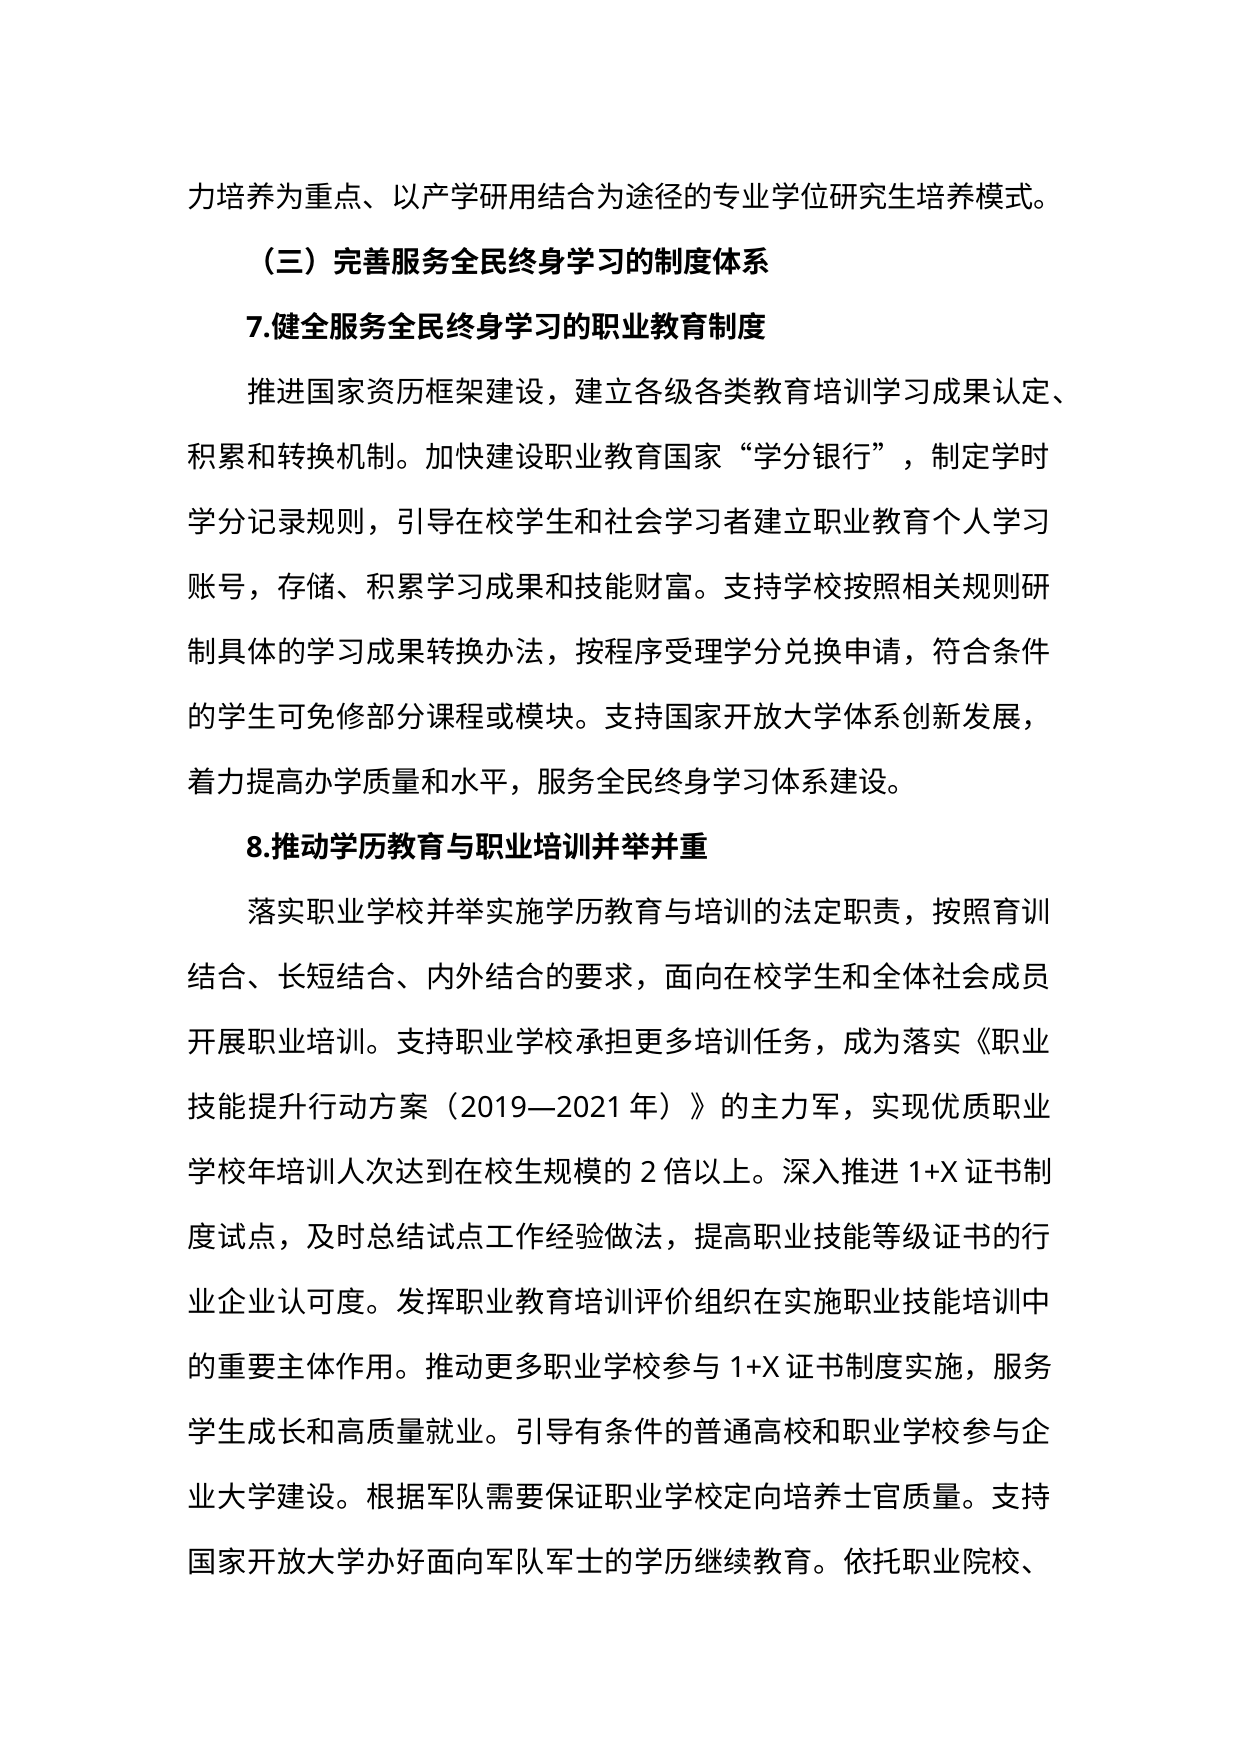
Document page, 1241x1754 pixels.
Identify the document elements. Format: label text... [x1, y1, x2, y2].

text 7.健全服务全民终身学习的职业教育制度 [187, 292, 1053, 357]
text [187, 877, 1053, 1592]
text （三）完善服务全民终身学习的制度体系 [187, 227, 1053, 292]
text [187, 162, 1053, 227]
text 推进国家资历框架建设，建立各级各类教育培训学习成果认定、积累和转换机制。加快建设职业教育国家“学分银行”，制定学时学分记录规则，引导在校学生和社会学习者建立职业教育个人学习账号，存储、积累学习成果和技能财富。支持学校按照相关规则研制具体的学习成果转换办法，按程序受理学分兑换申请，符合条件的学生可免修部分课程或模块。支持国家开放大学体系创新发展，着力提高办学质量和水平，服务全民终身学习体系建设。 [187, 357, 1053, 812]
text 8.推动学历教育与职业培训并举并重 [187, 812, 1053, 877]
